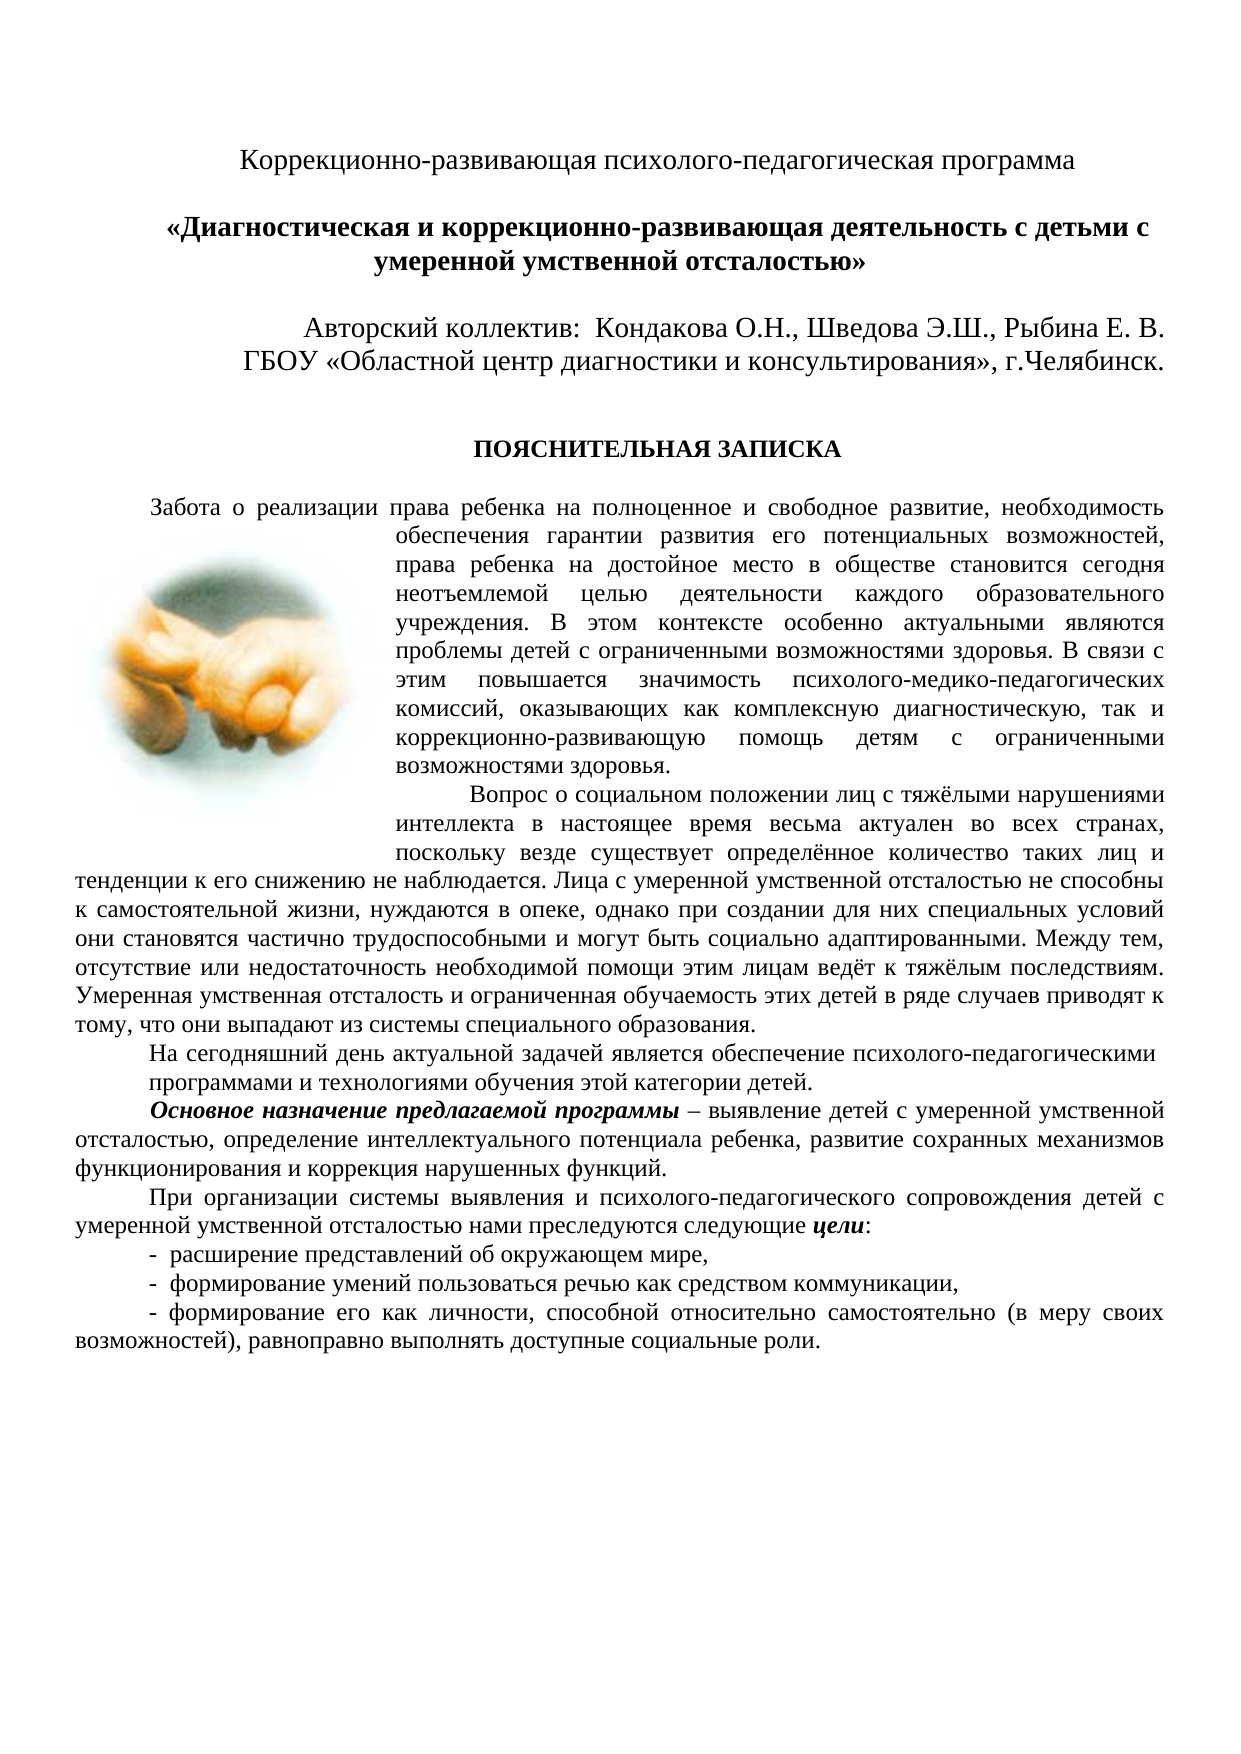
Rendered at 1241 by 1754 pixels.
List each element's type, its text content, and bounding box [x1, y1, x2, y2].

text - формирование умений пользоваться речью как средством коммуникации, [75, 1268, 1165, 1297]
text - формирование его как личности, способной относительно самостоятельно (в меру своих возможностей), равноправно выполнять доступные социальные роли. [75, 1297, 1165, 1354]
text Коррекционно-развивающая психолого-педагогическая программа [75, 142, 1165, 176]
text ГБОУ «Областной центр диагностики и консультирования», г.Челябинск. [75, 343, 1165, 377]
picture [75, 525, 388, 838]
text - расширение представлений об окружающем мире, [75, 1239, 1165, 1268]
text Основное назначение предлагаемой программы – выявление детей с умеренной умственной отсталостью, определение интеллектуального потенциала ребенка, развитие сохранных механизмов функционирования и коррекция нарушенных функций. [75, 1096, 1165, 1182]
text «Диагностическая и коррекционно-развивающая деятельность с детьми с умеренной умственной отсталостью» [75, 209, 1165, 276]
text При организации системы выявления и психолого-педагогического сопровождения детей с умеренной умственной отсталостью нами преследуются следующие цели: [75, 1182, 1165, 1239]
text На сегодняшний день актуальной задачей является обеспечение психолого-педагогическими программами и технологиями обучения этой категории детей. [75, 1038, 1165, 1096]
text Авторский коллектив: Кондакова О.Н., Шведова Э.Ш., Рыбина Е. В. [75, 310, 1165, 343]
text Вопрос о социальном положении лиц с тяжёлыми нарушениями интеллекта в настоящее время весьма актуален во всех странах, поскольку везде существует определённое количество таких лиц и тенденции к его снижению не наблюдается. Лица с умеренной умственной отсталостью не способны к самостоятельной жизни, нуждаются в опеке, однако при создании для них специальных условий они становятся частично трудоспособными и могут быть социально адаптированными. Между тем, отсутствие или недостаточность необходимой помощи этим лицам ведёт к тяжёлым последствиям. Умеренная умственная отсталость и ограниченная обучаемость этих детей в ряде случаев приводят к тому, что они выпадают из системы специального образования. [75, 779, 1165, 1038]
text ПОЯСНИТЕЛЬНАЯ ЗАПИСКА [75, 434, 1165, 463]
